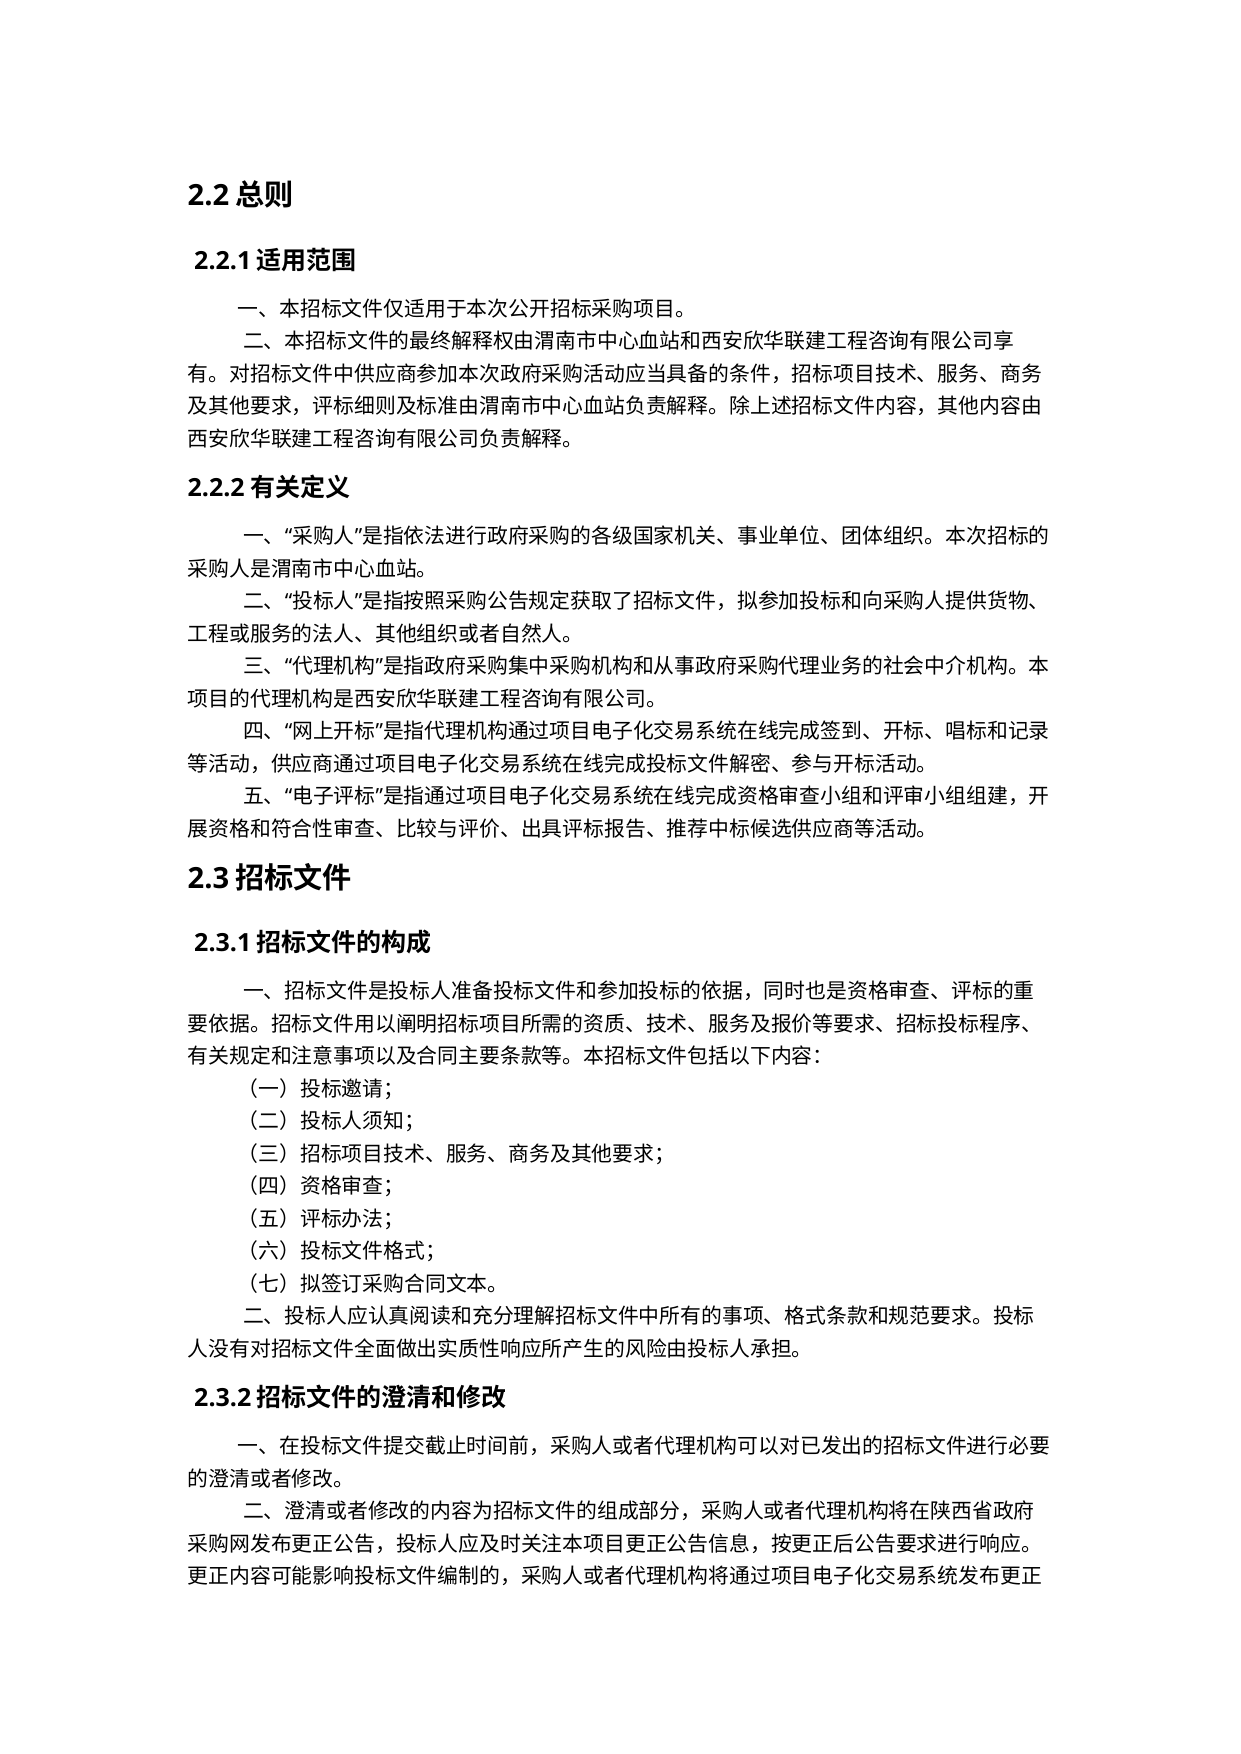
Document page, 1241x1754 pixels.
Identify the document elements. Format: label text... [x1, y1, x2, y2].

text 2.3.1招标文件的构成 [187, 909, 1053, 974]
text （三）招标项目技术、服务、商务及其他要求； [187, 1137, 1053, 1169]
text （一）投标邀请； [187, 1072, 1053, 1104]
text 五、“电子评标”是指通过项目电子化交易系统在线完成资格审查小组和评审小组组建，开展资格和符合性审查、比较与评价、出具评标报告、推荐中标候选供应商等活动。 [187, 779, 1053, 844]
text 2.3.2招标文件的澄清和修改 [187, 1364, 1053, 1429]
text （二）投标人须知； [187, 1104, 1053, 1137]
text 四、“网上开标”是指代理机构通过项目电子化交易系统在线完成签到、开标、唱标和记录等活动，供应商通过项目电子化交易系统在线完成投标文件解密、参与开标活动。 [187, 714, 1053, 779]
text 二、投标人应认真阅读和充分理解招标文件中所有的事项、格式条款和规范要求。投标人没有对招标文件全面做出实质性响应所产生的风险由投标人承担。 [187, 1299, 1053, 1364]
text 2.3招标文件 [187, 844, 1053, 909]
text （五）评标办法； [187, 1202, 1053, 1234]
text 三、“代理机构”是指政府采购集中采购机构和从事政府采购代理业务的社会中介机构。本项目的代理机构是西安欣华联建工程咨询有限公司。 [187, 649, 1053, 714]
text （四）资格审查； [187, 1169, 1053, 1202]
text 一、招标文件是投标人准备投标文件和参加投标的依据，同时也是资格审查、评标的重要依据。招标文件用以阐明招标项目所需的资质、技术、服务及报价等要求、招标投标程序、有关规定和注意事项以及合同主要条款等。本招标文件包括以下内容： [187, 974, 1053, 1072]
text 2.2.2有关定义 [187, 454, 1053, 519]
text 二、“投标人”是指按照采购公告规定获取了招标文件，拟参加投标和向采购人提供货物、工程或服务的法人、其他组织或者自然人。 [187, 584, 1053, 649]
text 2.2.1适用范围 [187, 227, 1053, 292]
text 二、本招标文件的最终解释权由渭南市中心血站和西安欣华联建工程咨询有限公司享有。对招标文件中供应商参加本次政府采购活动应当具备的条件，招标项目技术、服务、商务及其他要求，评标细则及标准由渭南市中心血站负责解释。除上述招标文件内容，其他内容由西安欣华联建工程咨询有限公司负责解释。 [187, 324, 1053, 454]
text （六）投标文件格式； [187, 1234, 1053, 1267]
text （七）拟签订采购合同文本。 [187, 1267, 1053, 1299]
text 一、本招标文件仅适用于本次公开招标采购项目。 [187, 292, 1053, 324]
text 一、在投标文件提交截止时间前，采购人或者代理机构可以对已发出的招标文件进行必要的澄清或者修改。 [187, 1429, 1053, 1494]
text 2.2总则 [187, 162, 1053, 227]
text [187, 1494, 1053, 1592]
text 一、“采购人”是指依法进行政府采购的各级国家机关、事业单位、团体组织。本次招标的采购人是渭南市中心血站。 [187, 519, 1053, 584]
